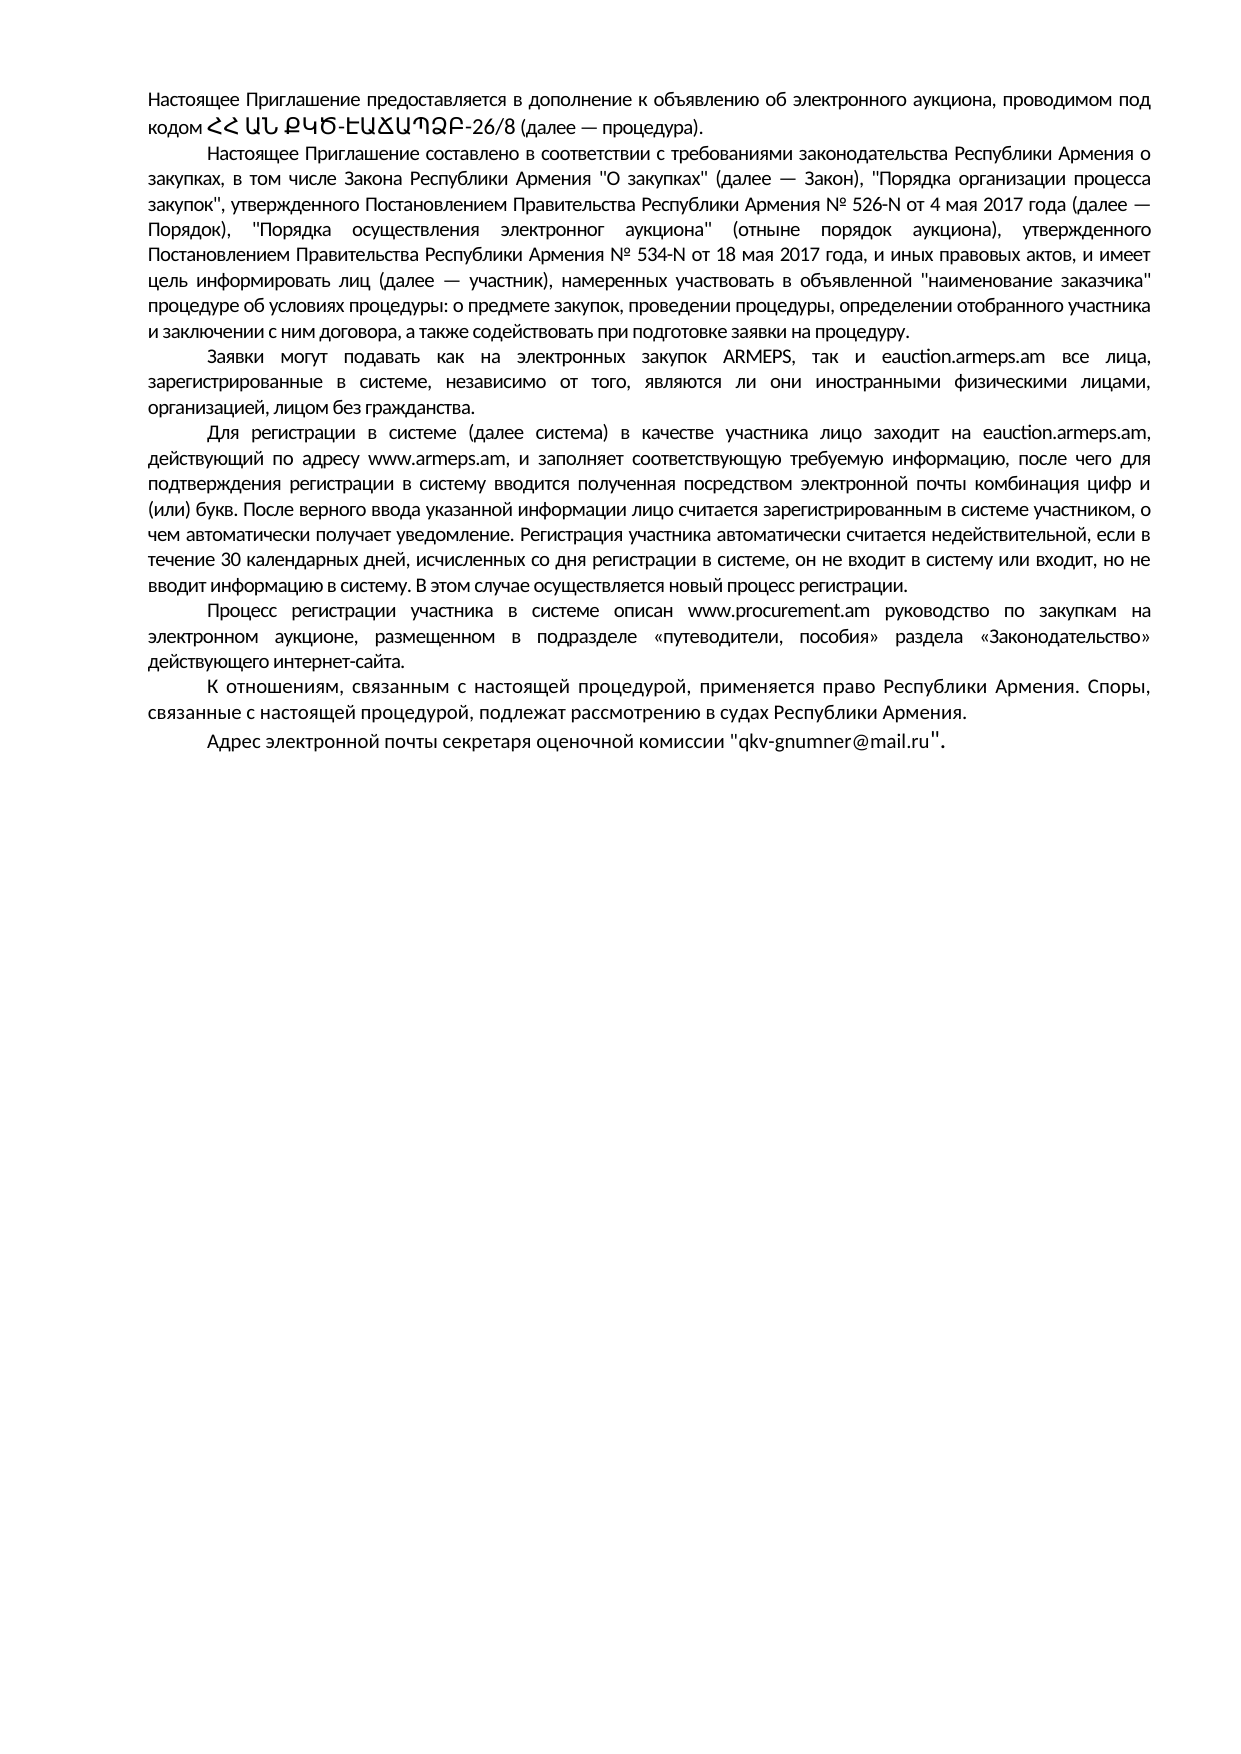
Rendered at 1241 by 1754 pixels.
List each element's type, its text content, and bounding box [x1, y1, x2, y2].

text Настоящее Приглашение предоставляется в дополнение к объявлению об электронного аукциона, проводимом под кодом ՀՀ ԱՆ ՔԿԾ-ԷԱՃԱՊՁԲ-26/8 (далее — процедура). [148, 86, 1152, 140]
text К отношениям, связанным с настоящей процедурой, применяется право Республики Армения. Споры, связанные с настоящей процедурой, подлежат рассмотрению в судах Республики Армения. [148, 674, 1152, 724]
text Процесс регистрации участника в системе описан www.procurement.am руководство по закупкам на электронном аукционе, размещенном в подразделе «путеводители, пособия» раздела «Законодательство» действующего интернет-сайта. [148, 597, 1152, 674]
text Настоящее Приглашение составлено в соответствии с требованиями законодательства Республики Армения о закупках, в том числе Закона Республики Армения "О закупках" (далее — Закон), "Порядка организации процесса закупок", утвержденного Постановлением Правительства Республики Армения № 526-N от 4 мая 2017 года (далее — Порядок), "Порядка осуществления электронног аукциона" (отныне порядок аукциона), утвержденного Постановлением Правительства Республики Армения № 534-N от 18 мая 2017 года, и иных правовых актов, и имеет цель информировать лиц (далее — участник), намеренных участвовать в объявленной "наименование заказчика" процедуре об условиях процедуры: о предмете закупок, проведении процедуры, определении отобранного участника и заключении с ним договора, а также содействовать при подготовке заявки на процедуру. [148, 140, 1152, 343]
text Адрес электронной почты секретаря оценочной комиссии "qkv-gnumner@mail.ru". [148, 724, 1152, 755]
text Для регистрации в системе (далее система) в качестве участника лицо заходит на eauction.armeps.am, действующий по адресу www.armeps.am, и заполняет соответствующую требуемую информацию, после чего для подтверждения регистрации в систему вводится полученная посредством электронной почты комбинация цифр и (или) букв. После верного ввода указанной информации лицо считается зарегистрированным в системе участником, о чем автоматически получает уведомление. Регистрация участника автоматически считается недействительной, если в течение 30 календарных дней, исчисленных со дня регистрации в системе, он не входит в систему или входит, но не вводит информацию в систему. В этом случае осуществляется новый процесс регистрации. [148, 419, 1152, 597]
text Заявки могут подавать как на электронных закупок ARMEPS, так и eauction.armeps.am все лица, зарегистрированные в системе, независимо от того, являются ли они иностранными физическими лицами, организацией, лицом без гражданства. [148, 343, 1152, 419]
